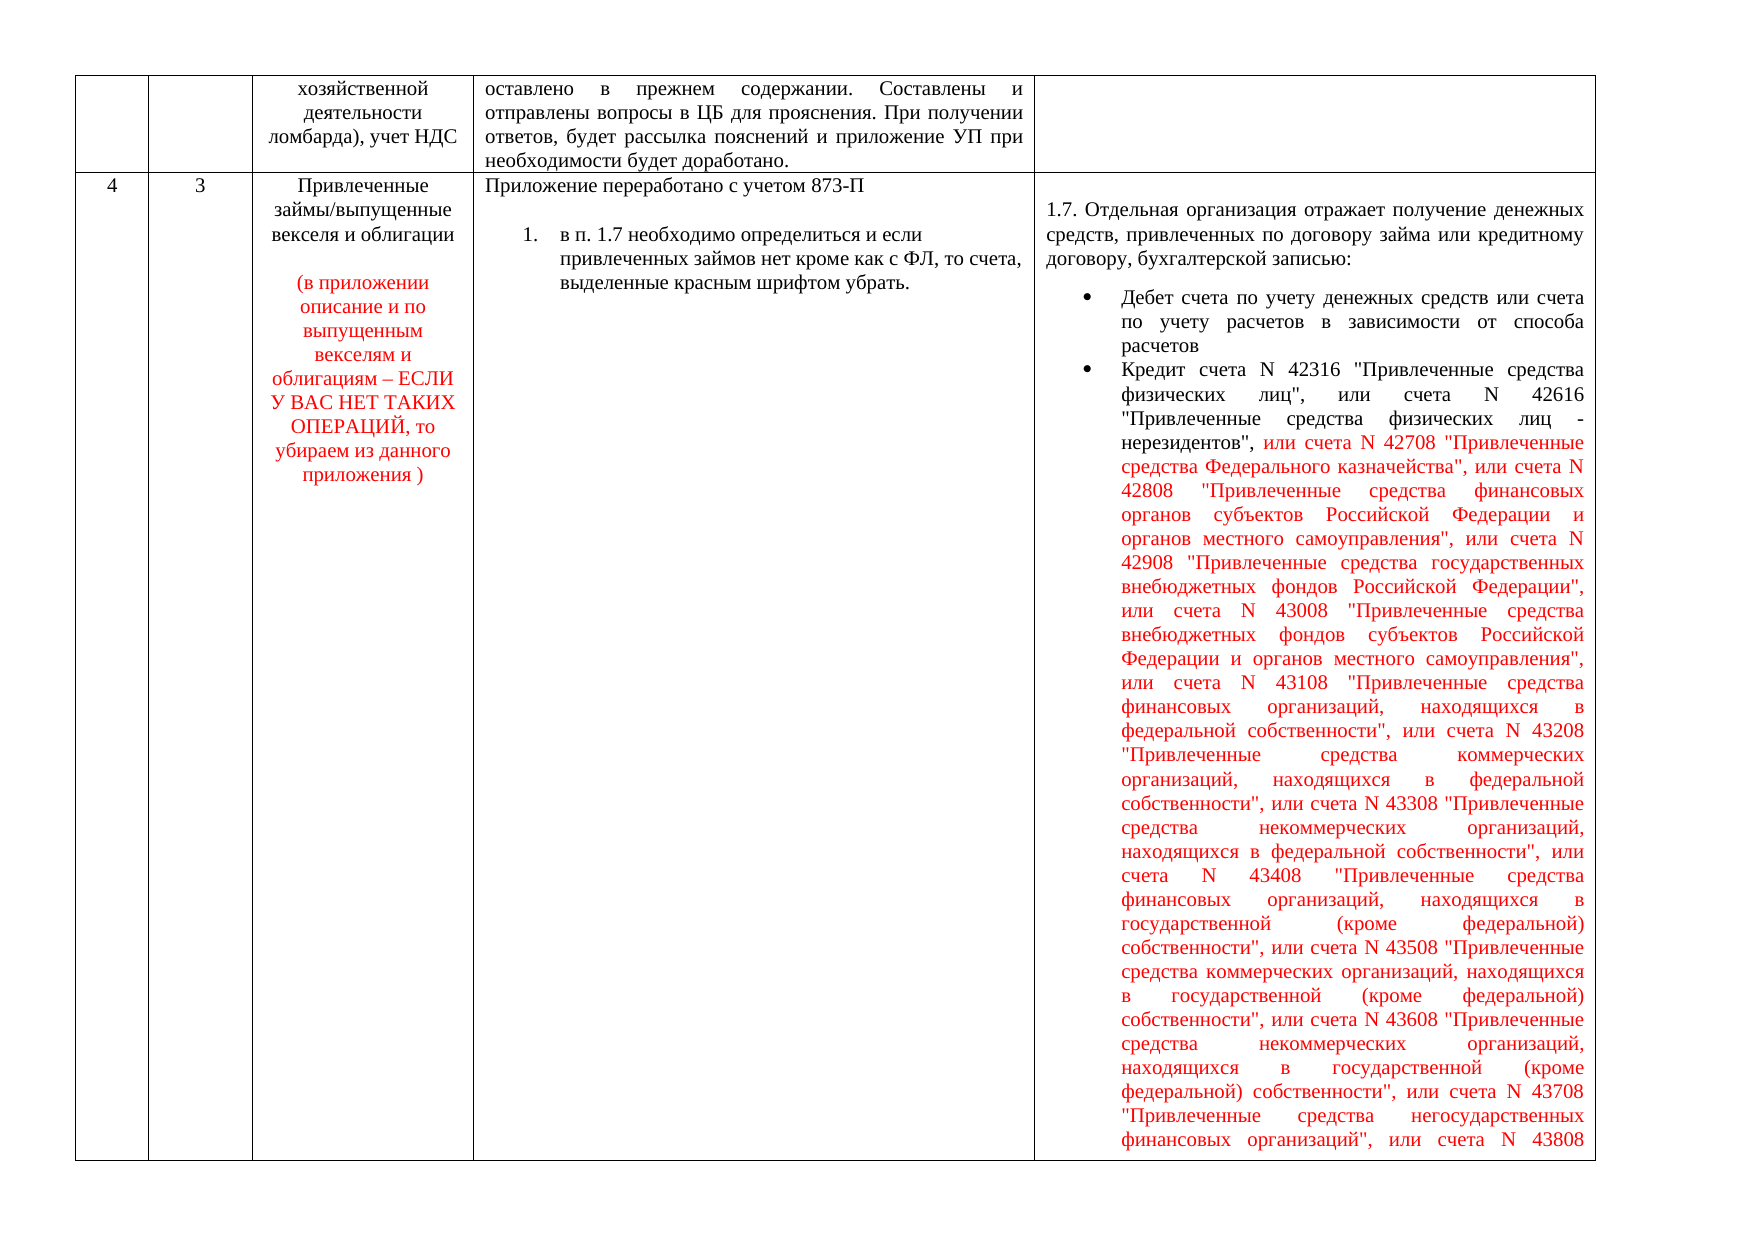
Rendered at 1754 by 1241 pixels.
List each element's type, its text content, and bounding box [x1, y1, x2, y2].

table_cell 3 [76, 76, 148, 172]
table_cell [253, 173, 473, 1160]
table_cell 2 [149, 76, 252, 172]
table_cell 4 [76, 173, 148, 1160]
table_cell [474, 173, 1034, 1160]
table_cell [1035, 76, 1595, 172]
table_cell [253, 76, 473, 172]
table_cell 3 [149, 173, 252, 1160]
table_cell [474, 76, 1034, 172]
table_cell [1035, 173, 1595, 1160]
